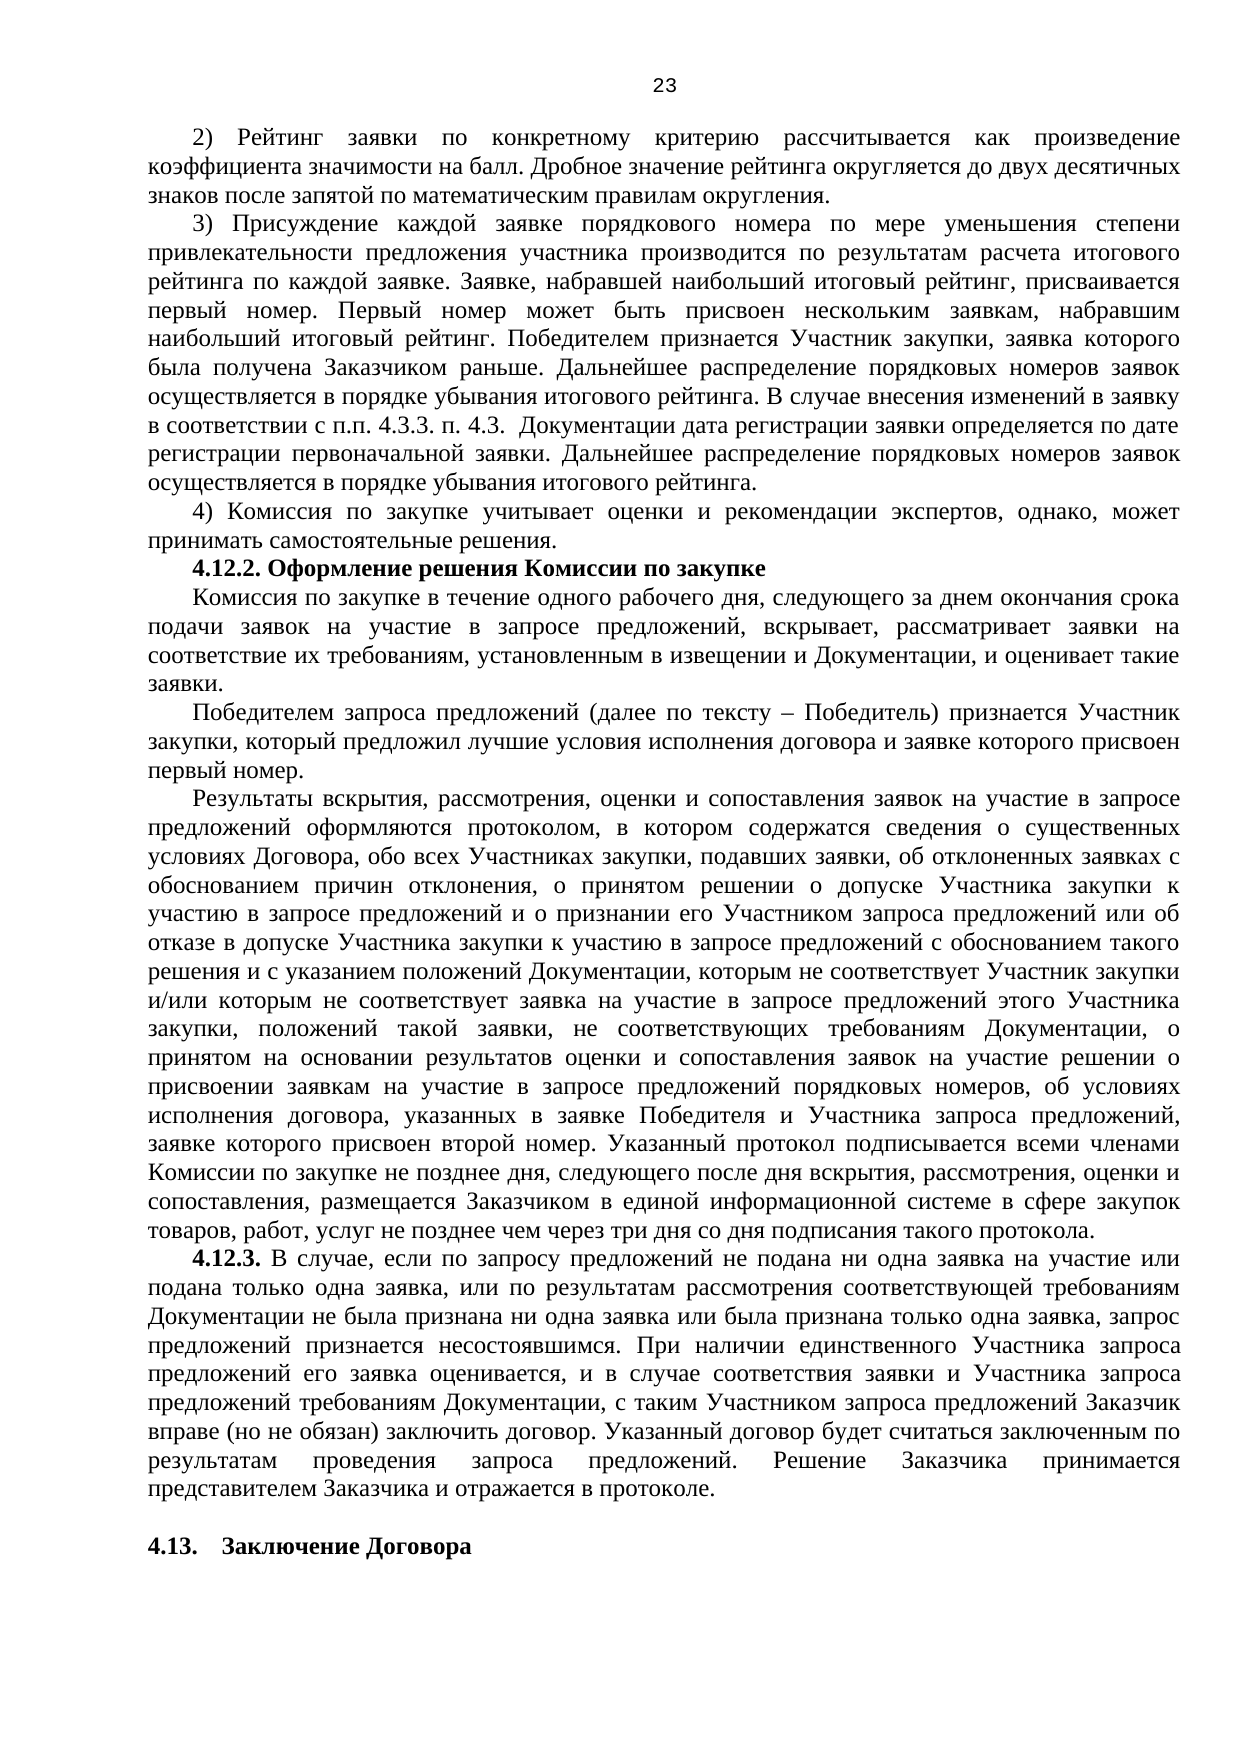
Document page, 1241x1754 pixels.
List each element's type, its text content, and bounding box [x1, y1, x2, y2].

text 4.13. Заключение Договора [148, 1531, 1181, 1560]
text Результаты вскрытия, рассмотрения, оценки и сопоставления заявок на участие в запросе предложений оформляются протоколом, в котором содержатся сведения о существенных условиях Договора, обо всех Участниках закупки, подавших заявки, об отклоненных заявках с обоснованием причин отклонения, о принятом решении о допуске Участника закупки к участию в запросе предложений и о признании его Участником запроса предложений или об отказе в допуске Участника закупки к участию в запросе предложений с обоснованием такого решения и с указанием положений Документации, которым не соответствует Участник закупки и/или которым не соответствует заявка на участие в запросе предложений этого Участника закупки, положений такой заявки, не соответствующих требованиям Документации, о принятом на основании результатов оценки и сопоставления заявок на участие решении о присвоении заявкам на участие в запросе предложений порядковых номеров, об условиях исполнения договора, указанных в заявке Победителя и Участника запроса предложений, заявке которого присвоен второй номер. Указанный протокол подписывается всеми членами Комиссии по закупке не позднее дня, следующего после дня вскрытия, рассмотрения, оценки и сопоставления, размещается Заказчиком в единой информационной системе в сфере закупок товаров, работ, услуг не позднее чем через три дня со дня подписания такого протокола. [148, 783, 1181, 1243]
text 3) Присуждение каждой заявке порядкового номера по мере уменьшения степени привлекательности предложения участника производится по результатам расчета итогового рейтинга по каждой заявке. Заявке, набравшей наибольший итоговый рейтинг, присваивается первый номер. Первый номер может быть присвоен нескольким заявкам, набравшим наибольший итоговый рейтинг. Победителем признается Участник закупки, заявка которого была получена Заказчиком раньше. Дальнейшее распределение порядковых номеров заявок осуществляется в порядке убывания итогового рейтинга. В случае внесения изменений в заявку в соответствии с п.п. 4.3.3. п. 4.3. Документации дата регистрации заявки определяется по дате регистрации первоначальной заявки. Дальнейшее распределение порядковых номеров заявок осуществляется в порядке убывания итогового рейтинга. [148, 208, 1181, 496]
text Комиссия по закупке в течение одного рабочего дня, следующего за днем окончания срока подачи заявок на участие в запросе предложений, вскрывает, рассматривает заявки на соответствие их требованиям, установленным в извещении и Документации, и оценивает такие заявки. [148, 582, 1181, 697]
text 4) Комиссия по закупке учитывает оценки и рекомендации экспертов, однако, может принимать самостоятельные решения. [148, 496, 1181, 553]
text 4.12.3. В случае, если по запросу предложений не подана ни одна заявка на участие или подана только одна заявка, или по результатам рассмотрения соответствующей требованиям Документации не была признана ни одна заявка или была признана только одна заявка, запрос предложений признается несостоявшимся. При наличии единственного Участника запроса предложений его заявка оценивается, и в случае соответствия заявки и Участника запроса предложений требованиям Документации, с таким Участником запроса предложений Заказчик вправе (но не обязан) заключить договор. Указанный договор будет считаться заключенным по результатам проведения запроса предложений. Решение Заказчика принимается представителем Заказчика и отражается в протоколе. [148, 1243, 1181, 1502]
text 4.12.2. Оформление решения Комиссии по закупке [148, 553, 1181, 582]
text 2) Рейтинг заявки по конкретному критерию рассчитывается как произведение коэффициента значимости на балл. Дробное значение рейтинга округляется до двух десятичных знаков после запятой по математическим правилам округления. [148, 122, 1181, 208]
text Победителем запроса предложений (далее по тексту – Победитель) признается Участник закупки, который предложил лучшие условия исполнения договора и заявке которого присвоен первый номер. [148, 697, 1181, 783]
